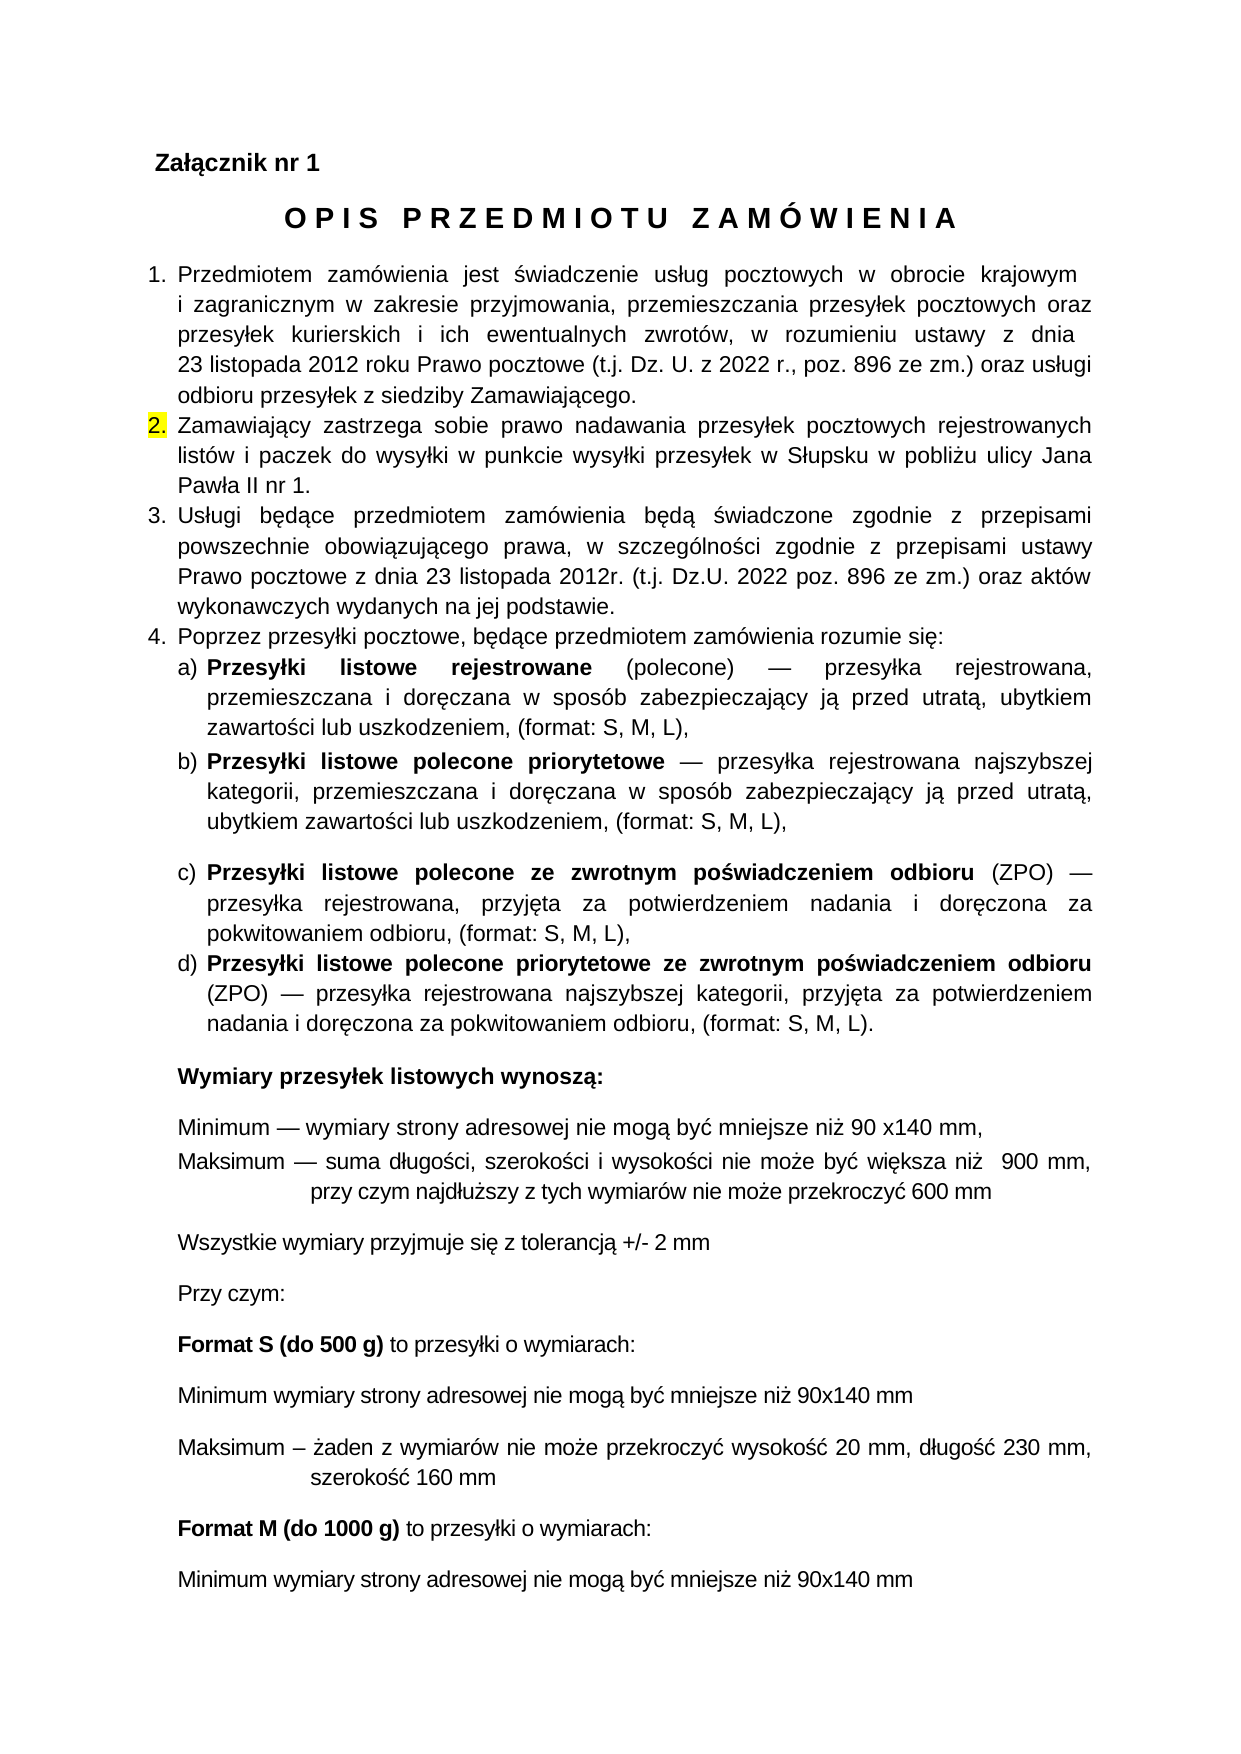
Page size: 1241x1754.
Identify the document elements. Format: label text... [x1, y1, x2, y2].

list Przesyłki listowe polecone priorytetowe — przesyłka rejestrowana najszybszej kategorii, przemieszczana i doręczana w sposób zabezpieczający ją przed utratą, ubytkiem zawartości lub uszkodzeniem, (format: S, M, L), [177, 748, 1093, 835]
text Maksimum — suma długości, szerokości i wysokości nie może być większa niż 900 mm, przy czym najdłuższy z tych wymiarów nie może przekroczyć 600 mm [177, 1148, 1093, 1205]
text Wymiary przesyłek listowych wynoszą: [177, 1063, 1093, 1089]
text Format M (do 1000 g) to przesyłki o wymiarach: [177, 1515, 1093, 1541]
text Załącznik nr 1 [148, 148, 1093, 176]
list Przesyłki listowe rejestrowane (polecone) — przesyłka rejestrowana, przemieszczana i doręczana w sposób zabezpieczający ją przed utratą, ubytkiem zawartości lub uszkodzeniem, (format: S, M, L), [177, 653, 1093, 740]
text Minimum wymiary strony adresowej nie mogą być mniejsze niż 90x140 mm [177, 1382, 1093, 1409]
text O P I S P R Z E D M I O T U Z A M Ó W I E N I A [148, 201, 1093, 235]
text Format S (do 500 g) to przesyłki o wymiarach: [177, 1331, 1093, 1358]
list Przedmiotem zamówienia jest świadczenie usług pocztowych w obrocie krajowym i zagranicznym w zakresie przyjmowania, przemieszczania przesyłek pocztowych oraz przesyłek kurierskich i ich ewentualnych zwrotów, w rozumieniu ustawy z dnia 23 listopada 2012 roku Prawo pocztowe (t.j. Dz. U. z 2022 r., poz. 896 ze zm.) oraz usługi odbioru przesyłek z siedziby Zamawiającego. [148, 261, 1093, 408]
list Usługi będące przedmiotem zamówienia będą świadczone zgodnie z przepisami powszechnie obowiązującego prawa, w szczególności zgodnie z przepisami ustawy Prawo pocztowe z dnia 23 listopada 2012r. (t.j. Dz.U. 2022 poz. 896 ze zm.) oraz aktów wykonawczych wydanych na jej podstawie. [148, 502, 1093, 619]
list Przesyłki listowe polecone priorytetowe ze zwrotnym poświadczeniem odbioru (ZPO) — przesyłka rejestrowana najszybszej kategorii, przyjęta za potwierdzeniem nadania i doręczona za pokwitowaniem odbioru, (format: S, M, L). [177, 950, 1093, 1037]
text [177, 1566, 1093, 1592]
text Wszystkie wymiary przyjmuje się z tolerancją +/- 2 mm [177, 1229, 1093, 1256]
text Przy czym: [177, 1280, 1093, 1307]
list Poprzez przesyłki pocztowe, będące przedmiotem zamówienia rozumie się: [148, 623, 1093, 650]
list Zamawiający zastrzega sobie prawo nadawania przesyłek pocztowych rejestrowanych listów i paczek do wysyłki w punkcie wysyłki przesyłek w Słupsku w pobliżu ulicy Jana Pawła II nr 1. [148, 412, 1093, 499]
text Minimum — wymiary strony adresowej nie mogą być mniejsze niż 90 x140 mm, [177, 1114, 1093, 1141]
list Przesyłki listowe polecone ze zwrotnym poświadczeniem odbioru (ZPO) — przesyłka rejestrowana, przyjęta za potwierdzeniem nadania i doręczona za pokwitowaniem odbioru, (format: S, M, L), [177, 859, 1093, 946]
text Maksimum – żaden z wymiarów nie może przekroczyć wysokość 20 mm, długość 230 mm, szerokość 160 mm [177, 1433, 1093, 1490]
